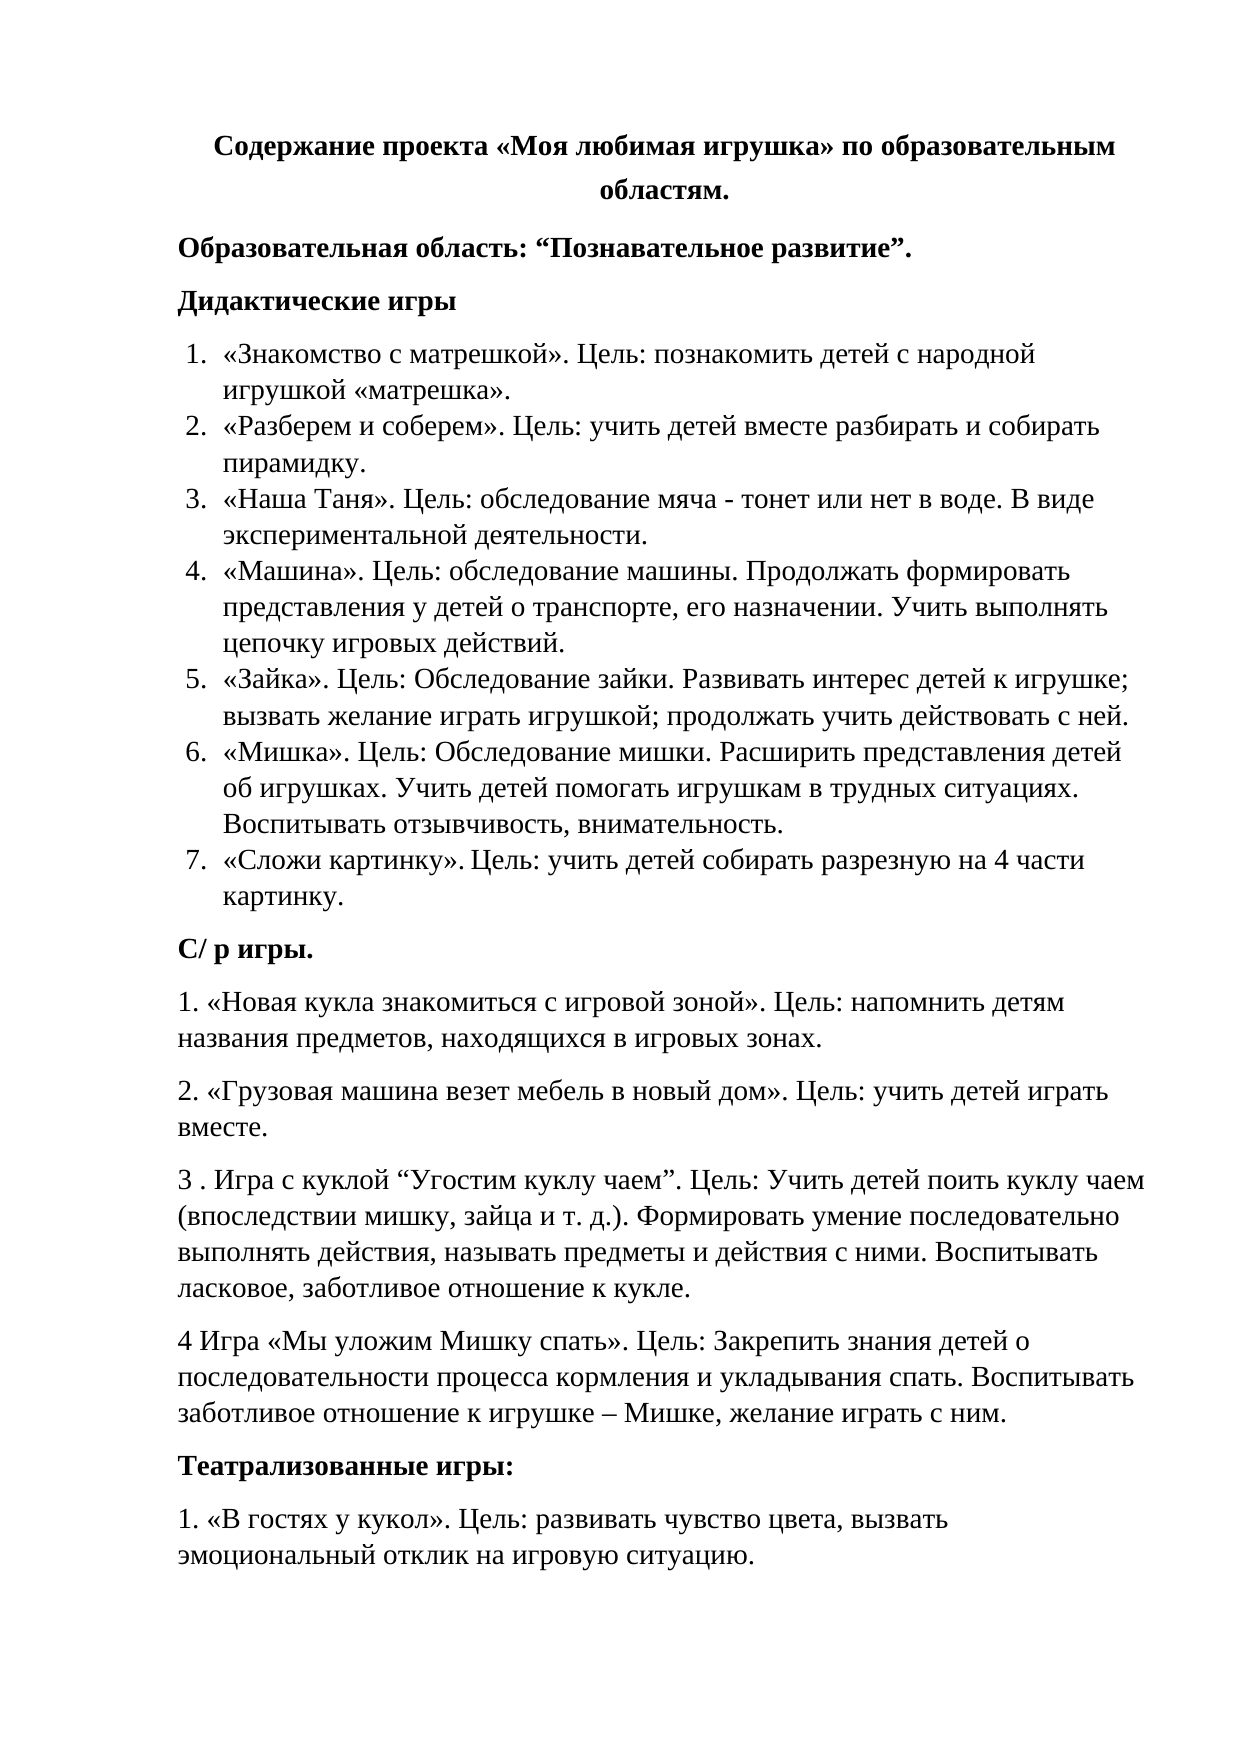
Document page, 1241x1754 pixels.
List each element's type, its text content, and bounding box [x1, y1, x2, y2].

text Содержание проекта «Моя любимая игрушка» по образовательным областям. [177, 118, 1152, 206]
list «Знакомство с матрешкой». Цель: познакомить детей с народной игрушкой «матрешка». [185, 336, 1152, 406]
text 4 Игра «Мы уложим Мишку спать». Цель: Закрепить знания детей о последовательности процесса кормления и укладывания спать. Воспитывать заботливое отношение к игрушке – Мишке, желание играть с ним. [177, 1323, 1152, 1429]
list «Разберем и соберем». Цель: учить детей вместе разбирать и собирать пирамидку. [185, 408, 1152, 478]
list «Машина». Цель: обследование машины. Продолжать формировать представления у детей о транспорте, его назначении. Учить выполнять цепочку игровых действий. [185, 553, 1152, 659]
text 2. «Грузовая машина везет мебель в новый дом». Цель: учить детей играть вместе. [177, 1073, 1152, 1143]
text Дидактические игры [177, 283, 1152, 317]
list «Зайка». Цель: Обследование зайки. Развивать интерес детей к игрушке; вызвать желание играть игрушкой; продолжать учить действовать с ней. [185, 662, 1152, 731]
text 3 . Игра с куклой “Угостим куклу чаем”. Цель: Учить детей поить куклу чаем (впоследствии мишку, зайца и т. д.). Формировать умение последовательно выполнять действия, называть предметы и действия с ними. Воспитывать ласковое, заботливое отношение к кукле. [177, 1162, 1152, 1304]
list «Наша Таня». Цель: обследование мяча - тонет или нет в воде. В виде экспериментальной деятельности. [185, 481, 1152, 551]
text 1. «Новая кукла знакомиться с игровой зоной». Цель: напомнить детям названия предметов, находящихся в игровых зонах. [177, 984, 1152, 1054]
list «Мишка». Цель: Обследование мишки. Расширить представления детей об игрушках. Учить детей помогать игрушкам в трудных ситуациях. Воспитывать отзывчивость, внимательность. [185, 734, 1152, 840]
text Театрализованные игры: [177, 1448, 1152, 1482]
text С/ р игры. [177, 931, 1152, 965]
list «Сложи картинку». Цель: учить детей собирать разрезную на 4 части картинку. [185, 842, 1152, 912]
text 1. «В гостях у кукол». Цель: развивать чувство цвета, вызвать эмоциональный отклик на игровую ситуацию. [177, 1501, 1152, 1571]
text Образовательная область: “Познавательное развитие”. [177, 231, 1152, 264]
